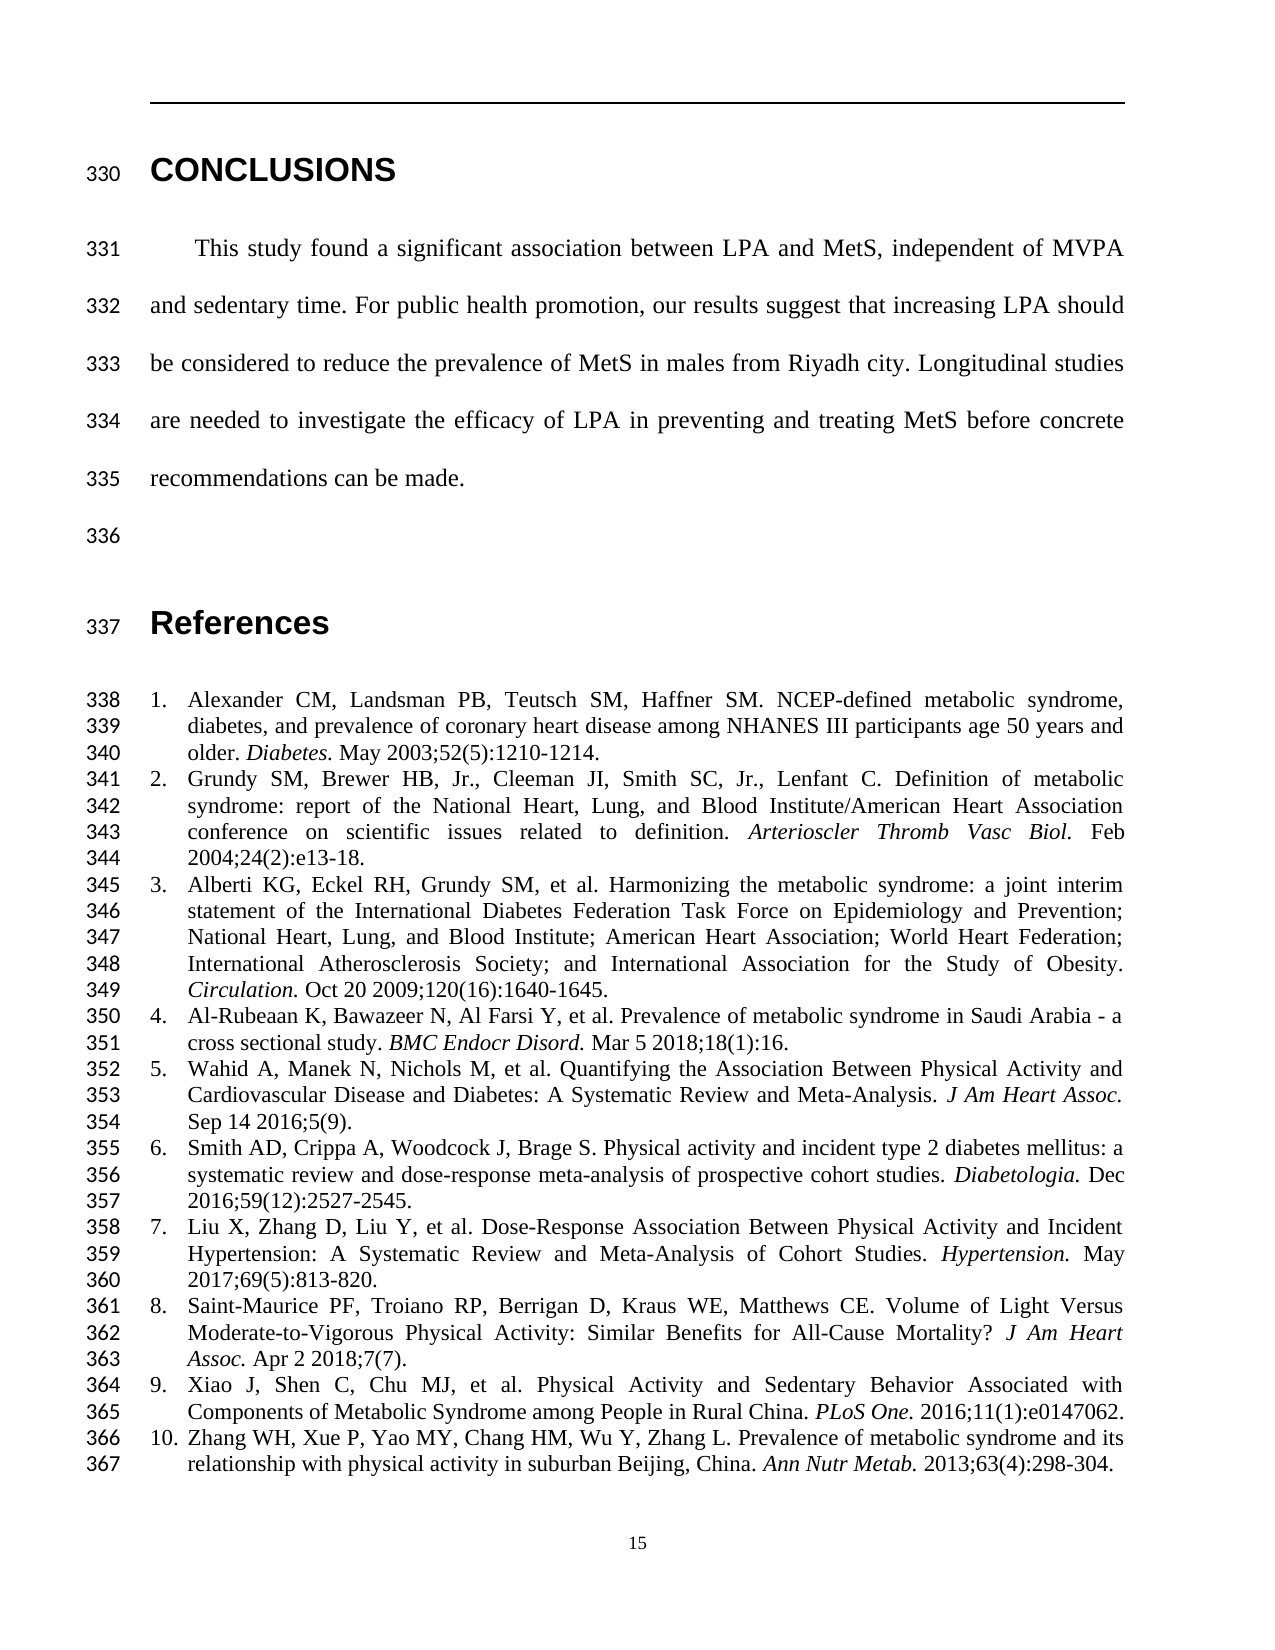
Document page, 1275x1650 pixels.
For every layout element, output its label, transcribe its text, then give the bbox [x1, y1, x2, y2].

list Liu X, Zhang D, Liu Y, et al. Dose-Response Association Between Physical Activity and Incident Hypertension: A Systematic Review and Meta-Analysis of Cohort Studies. Hypertension. May 2017;69(5):813-820. [150, 1213, 1125, 1292]
list Smith AD, Crippa A, Woodcock J, Brage S. Physical activity and incident type 2 diabetes mellitus: a systematic review and dose-response meta-analysis of prospective cohort studies. Diabetologia. Dec 2016;59(12):2527-2545. [150, 1134, 1125, 1213]
list Grundy SM, Brewer HB, Jr., Cleeman JI, Smith SC, Jr., Lenfant C. Definition of metabolic syndrome: report of the National Heart, Lung, and Blood Institute/American Heart Association conference on scientific issues related to definition. Arterioscler Thromb Vasc Biol. Feb 2004;24(2):e13-18. [150, 765, 1125, 871]
list Xiao J, Shen C, Chu MJ, et al. Physical Activity and Sedentary Behavior Associated with Components of Metabolic Syndrome among People in Rural China. PLoS One. 2016;11(1):e0147062. [150, 1371, 1125, 1424]
text This study found a significant association between LPA and MetS, independent of MVPA and sedentary time. For public health promotion, our results suggest that increasing LPA should be considered to reduce the prevalence of MetS in males from Riyadh city. Longitudinal studies are needed to investigate the efficacy of LPA in preventing and treating MetS before concrete recommendations can be made. [150, 233, 1125, 492]
list Al-Rubeaan K, Bawazeer N, Al Farsi Y, et al. Prevalence of metabolic syndrome in Saudi Arabia - a cross sectional study. BMC Endocr Disord. Mar 5 2018;18(1):16. [150, 1002, 1125, 1055]
list Alberti KG, Eckel RH, Grundy SM, et al. Harmonizing the metabolic syndrome: a joint interim statement of the International Diabetes Federation Task Force on Epidemiology and Prevention; National Heart, Lung, and Blood Institute; American Heart Association; World Heart Federation; International Atherosclerosis Society; and International Association for the Study of Obesity. Circulation. Oct 20 2009;120(16):1640-1645. [150, 871, 1125, 1002]
list Alexander CM, Landsman PB, Teutsch SM, Haffner SM. NCEP-defined metabolic syndrome, diabetes, and prevalence of coronary heart disease among NHANES III participants age 50 years and older. Diabetes. May 2003;52(5):1210-1214. [150, 686, 1125, 765]
list Zhang WH, Xue P, Yao MY, Chang HM, Wu Y, Zhang L. Prevalence of metabolic syndrome and its relationship with physical activity in suburban Beijing, China. Ann Nutr Metab. 2013;63(4):298-304. [150, 1424, 1125, 1477]
subtitle CONCLUSIONS [150, 150, 1125, 188]
list Saint-Maurice PF, Troiano RP, Berrigan D, Kraus WE, Matthews CE. Volume of Light Versus Moderate-to-Vigorous Physical Activity: Similar Benefits for All-Cause Mortality? J Am Heart Assoc. Apr 2 2018;7(7). [150, 1292, 1125, 1371]
list Wahid A, Manek N, Nichols M, et al. Quantifying the Association Between Physical Activity and Cardiovascular Disease and Diabetes: A Systematic Review and Meta-Analysis. J Am Heart Assoc. Sep 14 2016;5(9). [150, 1055, 1125, 1134]
subtitle References [150, 603, 1125, 642]
